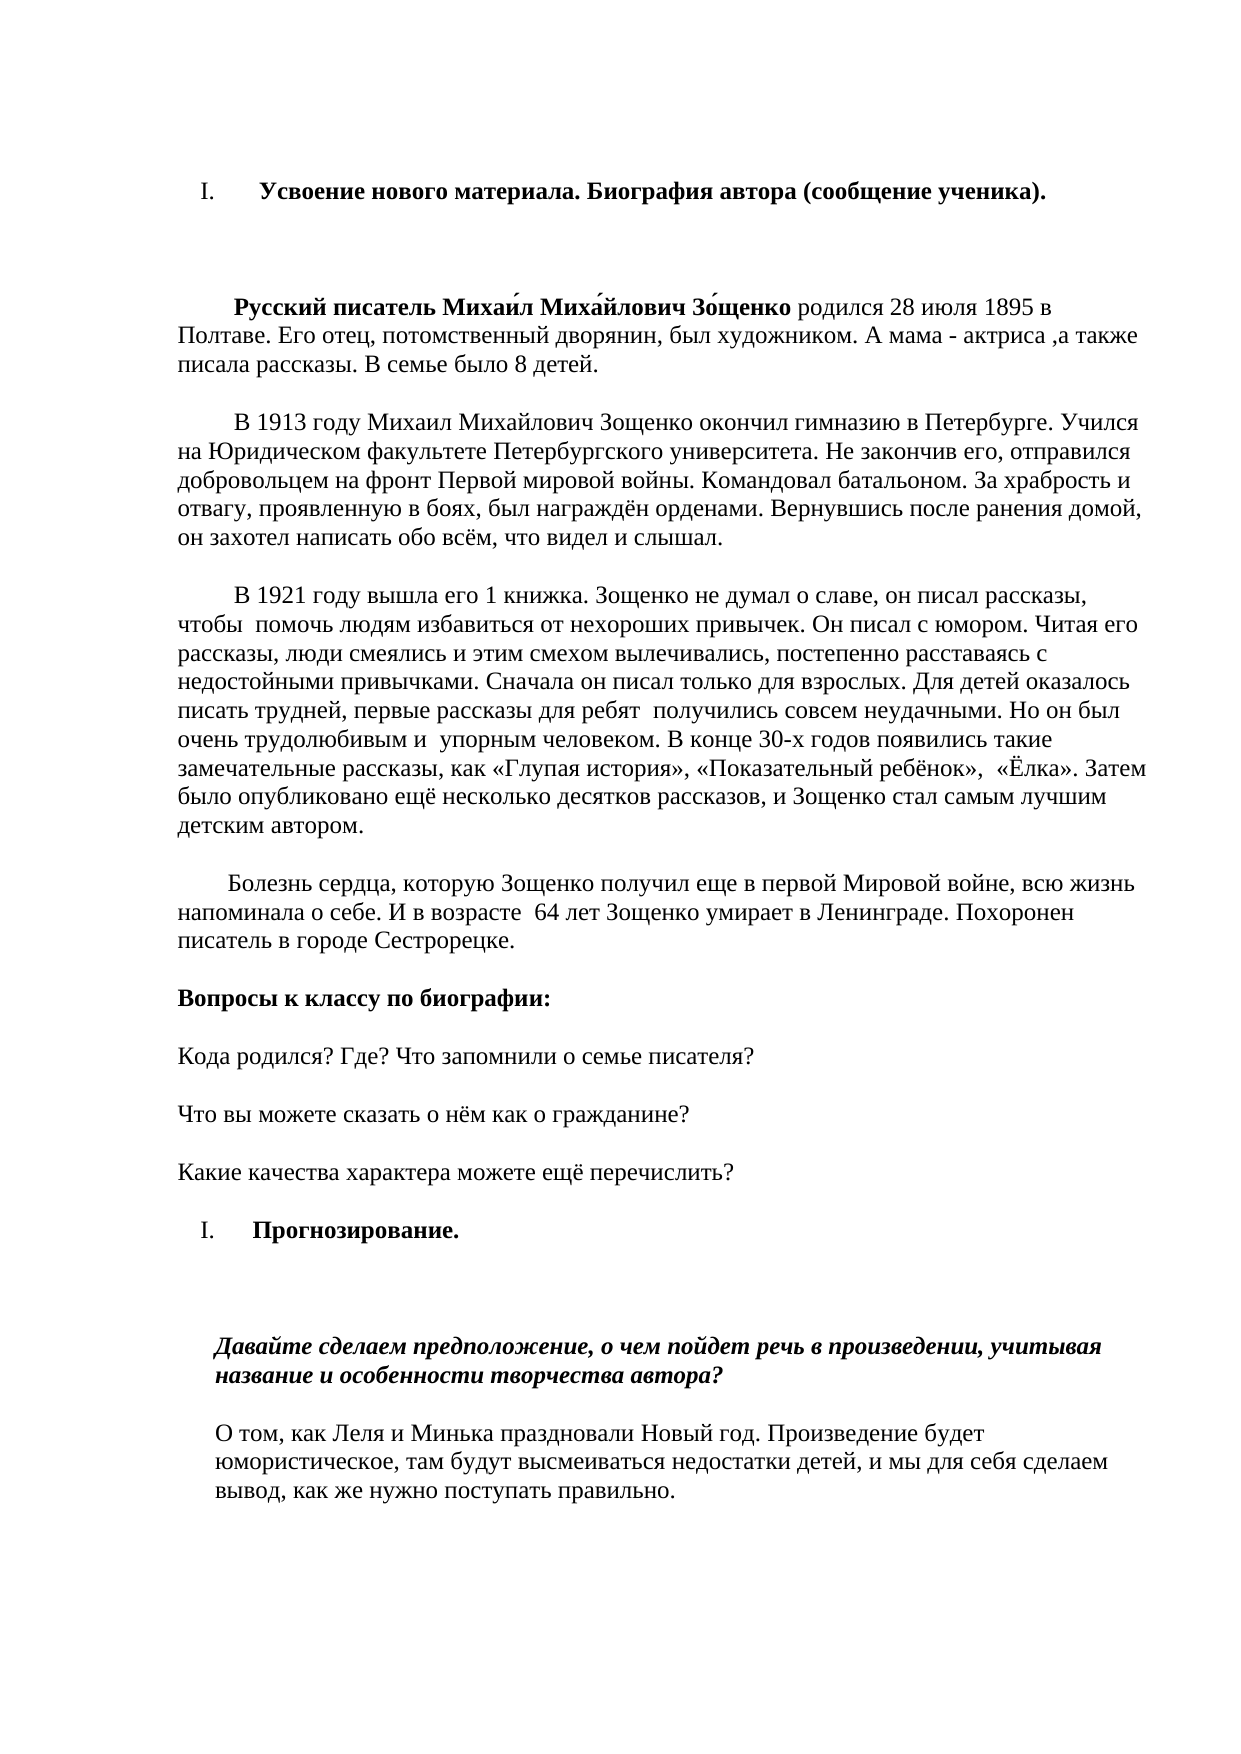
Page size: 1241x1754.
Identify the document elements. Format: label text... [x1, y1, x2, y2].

text Вопросы к классу по биографии: [177, 983, 1152, 1012]
list Прогнозирование. [215, 1215, 1152, 1244]
text Кода родился? Где? Что запомнили о семье писателя? [177, 1041, 1152, 1070]
text Что вы можете сказать о нём как о гражданине? [177, 1099, 1152, 1128]
list Усвоение нового материала. Биография автора (сообщение ученика). [215, 176, 1152, 205]
text Русский писатель Михаи́л Миха́йлович Зо́щенко родился 28 июля 1895 в Полтаве. Его отец, потомственный дворянин, был художником. А мама - актриса ,а также писала рассказы. В семье было 8 детей. [177, 292, 1152, 378]
text В 1913 году Михаил Михайлович Зощенко окончил гимназию в Петербурге. Учился на Юридическом факультете Петербургского университета. Не закончив его, отправился добровольцем на фронт Первой мировой войны. Командовал батальоном. За храбрость и отвагу, проявленную в боях, был награждён орденами. Вернувшись после ранения домой, он захотел написать обо всём, что видел и слышал. [177, 407, 1152, 551]
text В 1921 году вышла его 1 книжка. Зощенко не думал о славе, он писал рассказы, чтобы помочь людям избавиться от нехороших привычек. Он писал с юмором. Читая его рассказы, люди смеялись и этим смехом вылечивались, постепенно расставаясь с недостойными привычками. Сначала он писал только для взрослых. Для детей оказалось писать трудней, первые рассказы для ребят получились совсем неудачными. Но он был очень трудолюбивым и упорным человеком. В конце 30-х годов появились такие замечательные рассказы, как «Глупая история», «Показательный ребёнок», «Ёлка». Затем было опубликовано ещё несколько десятков рассказов, и Зощенко стал самым лучшим детским автором. [177, 580, 1152, 839]
text Какие качества характера можете ещё перечислить? [177, 1157, 1152, 1186]
text Давайте сделаем предположение, о чем пойдет речь в произведении, учитывая название и особенности творчества автора? [215, 1331, 1152, 1388]
text Болезнь сердца, которую Зощенко получил еще в первой Мировой войне, всю жизнь напоминала о себе. И в возрасте 64 лет Зощенко умирает в Ленинграде. Похоронен писатель в городе Сестрорецке. [177, 868, 1152, 954]
text О том, как Леля и Минька праздновали Новый год. Произведение будет юмористическое, там будут высмеиваться недостатки детей, и мы для себя сделаем вывод, как же нужно поступать правильно. [215, 1418, 1152, 1504]
